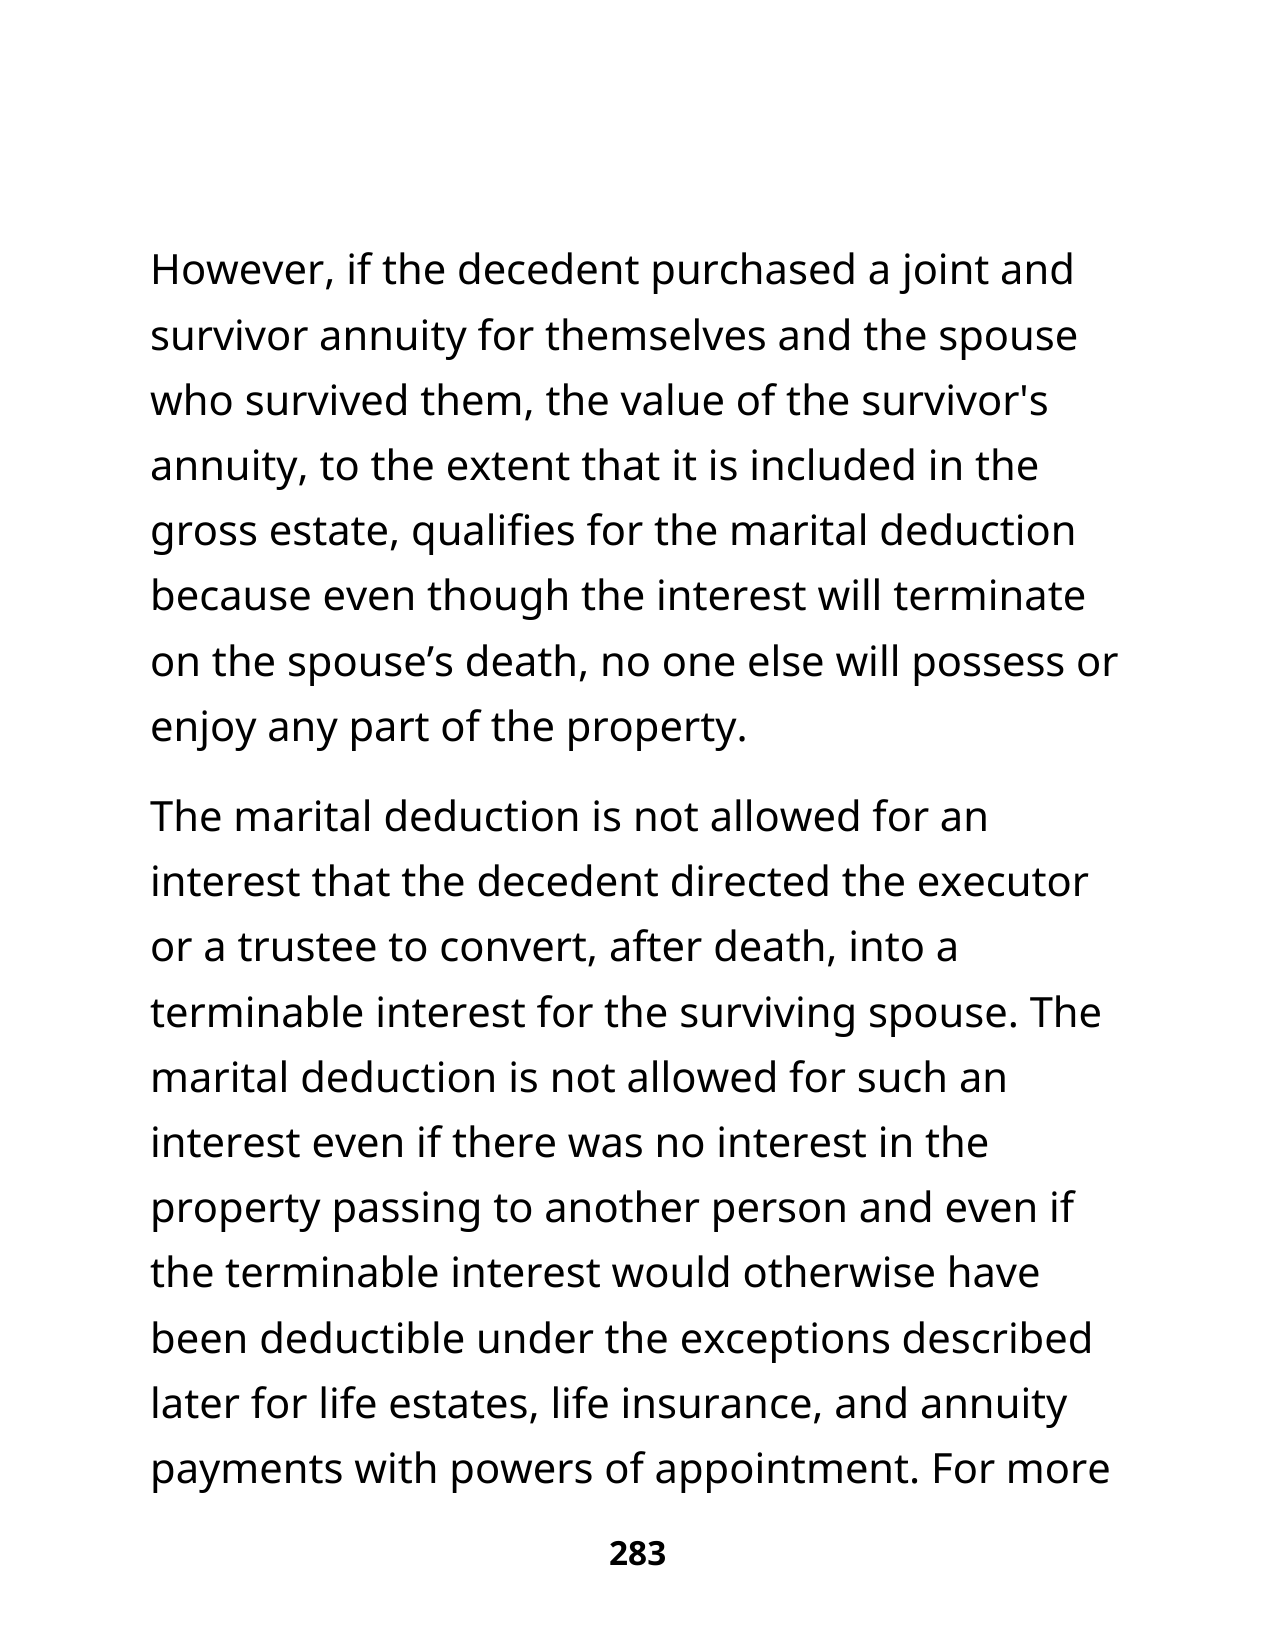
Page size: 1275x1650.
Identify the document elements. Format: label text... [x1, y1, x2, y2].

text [150, 787, 1125, 1496]
text However, if the decedent purchased a joint and survivor annuity for themselves and the spouse who survived them, the value of the survivor's annuity, to the extent that it is included in the gross estate, qualifies for the marital deduction because even though the interest will terminate on the spouse’s death, no one else will possess or enjoy any part of the property. [150, 240, 1125, 753]
